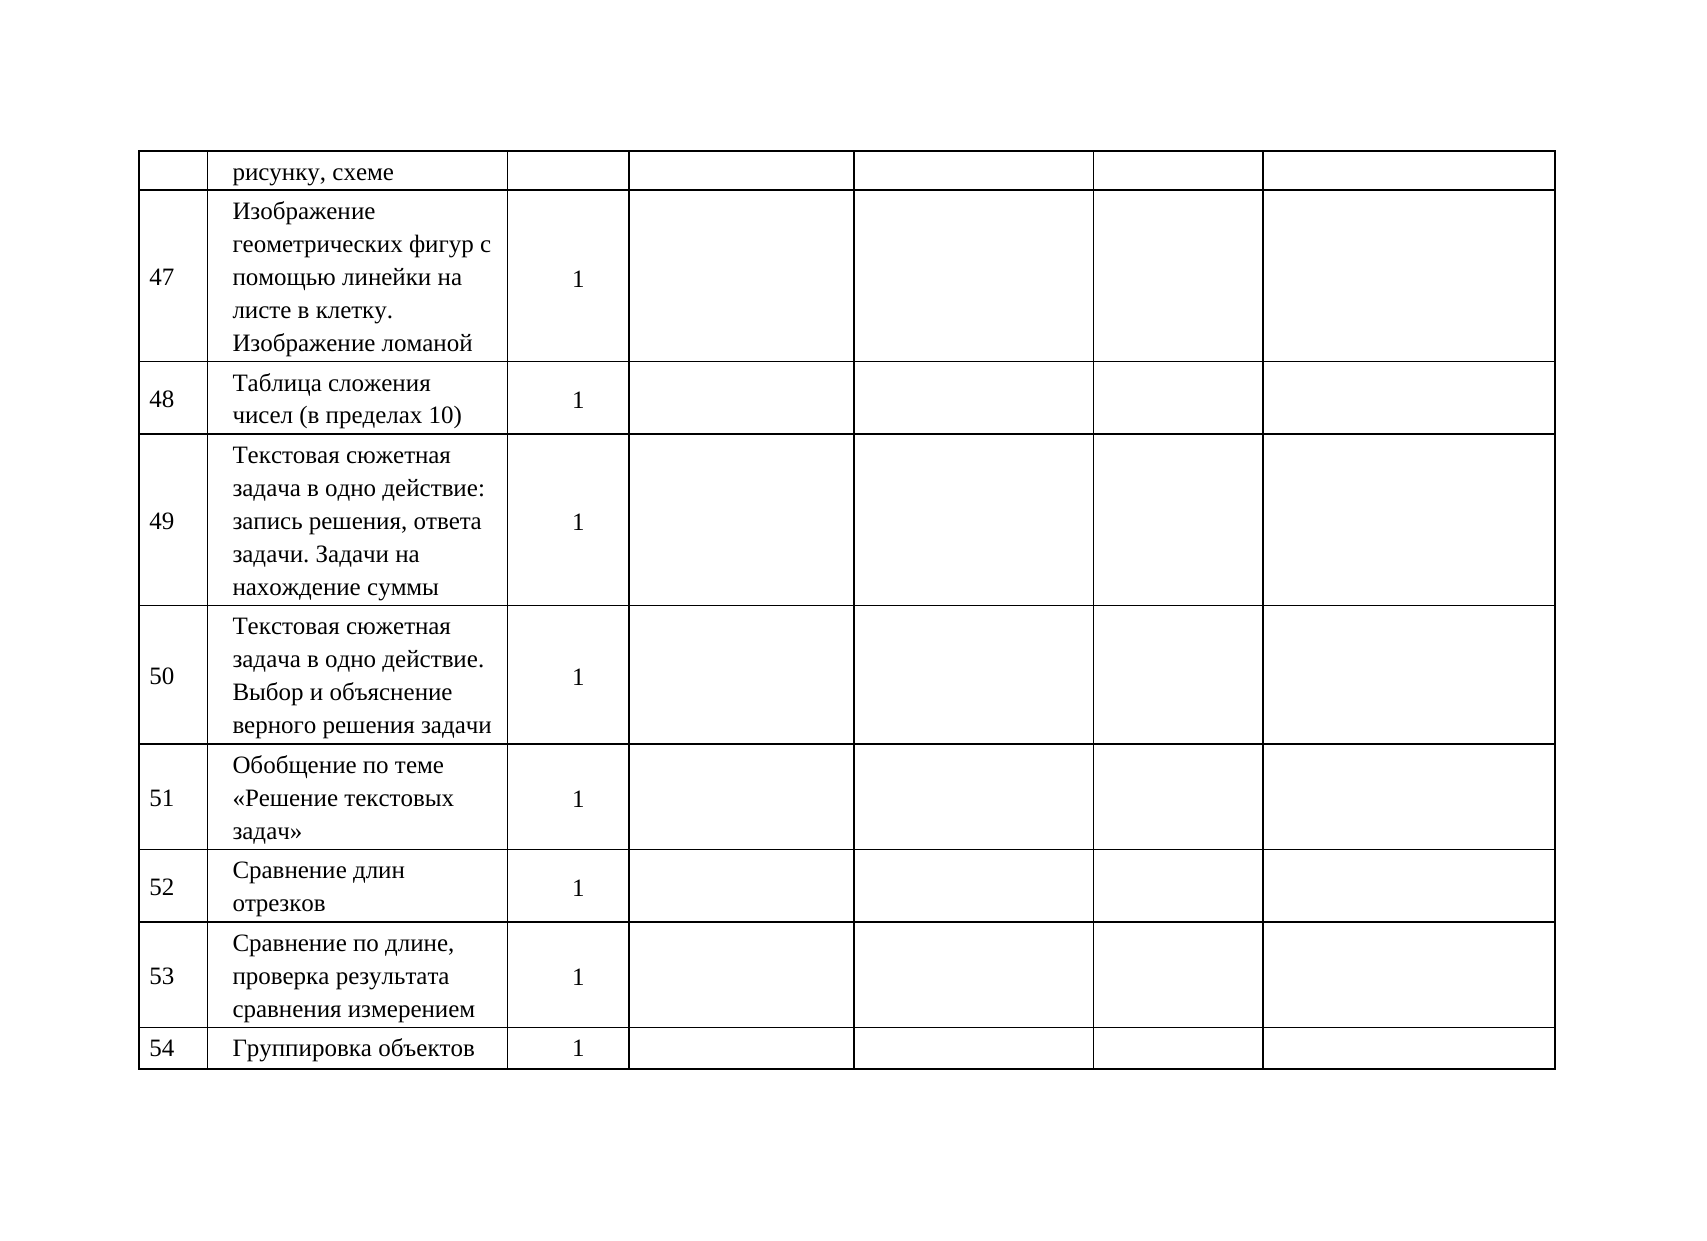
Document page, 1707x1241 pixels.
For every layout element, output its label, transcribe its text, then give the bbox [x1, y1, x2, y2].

table_cell Изображение геометрических фигур с помощью линейки на листе в клетку. Изображение ломаной [208, 191, 507, 361]
table_cell 1 [508, 850, 628, 921]
table_cell 1 [508, 362, 628, 433]
table_cell Таблица сложения чисел (в пределах 10) [208, 362, 507, 433]
table_cell [1094, 362, 1262, 433]
table_cell [630, 606, 853, 743]
table_cell 48 [140, 362, 207, 433]
table_cell 51 [140, 745, 207, 848]
table_cell [630, 191, 853, 361]
table_cell Текстовая сюжетная задача в одно действие: запись решения, ответа задачи. Задачи на нахождение суммы [208, 435, 507, 605]
table_cell [630, 362, 853, 433]
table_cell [208, 152, 507, 189]
table_cell [1094, 606, 1262, 743]
table_cell 50 [140, 606, 207, 743]
table_cell [1264, 191, 1554, 361]
table_cell [855, 850, 1093, 921]
table_cell Текстовая сюжетная задача в одно действие. Выбор и объяснение верного решения задачи [208, 606, 507, 743]
table_cell Сравнение по длине, проверка результата сравнения измерением [208, 923, 507, 1026]
table_cell [855, 362, 1093, 433]
table_cell [1264, 1028, 1554, 1068]
table_cell [855, 606, 1093, 743]
table_cell 1 [508, 1028, 628, 1068]
table_cell [855, 923, 1093, 1026]
table_cell 1 [508, 191, 628, 361]
table_cell 52 [140, 850, 207, 921]
table_cell [1094, 745, 1262, 848]
table_cell [1094, 923, 1262, 1026]
table_cell [630, 923, 853, 1026]
table_cell [855, 1028, 1093, 1068]
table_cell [208, 1028, 507, 1068]
table_cell 1 [508, 923, 628, 1026]
table_cell [1264, 850, 1554, 921]
table_cell [1264, 435, 1554, 605]
table_cell 46 [140, 152, 207, 189]
table_cell 47 [140, 191, 207, 361]
table_cell [1094, 1028, 1262, 1068]
table_cell [630, 850, 853, 921]
table_cell [1094, 435, 1262, 605]
table_cell 1 [508, 152, 628, 189]
table_cell [855, 152, 1093, 189]
table_cell [630, 152, 853, 189]
table_cell 49 [140, 435, 207, 605]
table_cell 1 [508, 435, 628, 605]
table_cell [1264, 606, 1554, 743]
table_cell [1264, 745, 1554, 848]
table_cell 1 [508, 745, 628, 848]
table_cell [855, 191, 1093, 361]
table_cell Обобщение по теме «Решение текстовых задач» [208, 745, 507, 848]
table_cell [1264, 923, 1554, 1026]
table_cell [1094, 152, 1262, 189]
table_cell 53 [140, 923, 207, 1026]
table_cell 54 [140, 1028, 207, 1068]
table_cell Сравнение длин отрезков [208, 850, 507, 921]
table_cell [1264, 362, 1554, 433]
table_cell [1264, 152, 1554, 189]
table_cell 1 [508, 606, 628, 743]
table_cell [630, 1028, 853, 1068]
table_cell [630, 745, 853, 848]
table_cell [855, 435, 1093, 605]
table_cell [1094, 191, 1262, 361]
table_cell [630, 435, 853, 605]
table_cell [855, 745, 1093, 848]
table_cell [1094, 850, 1262, 921]
